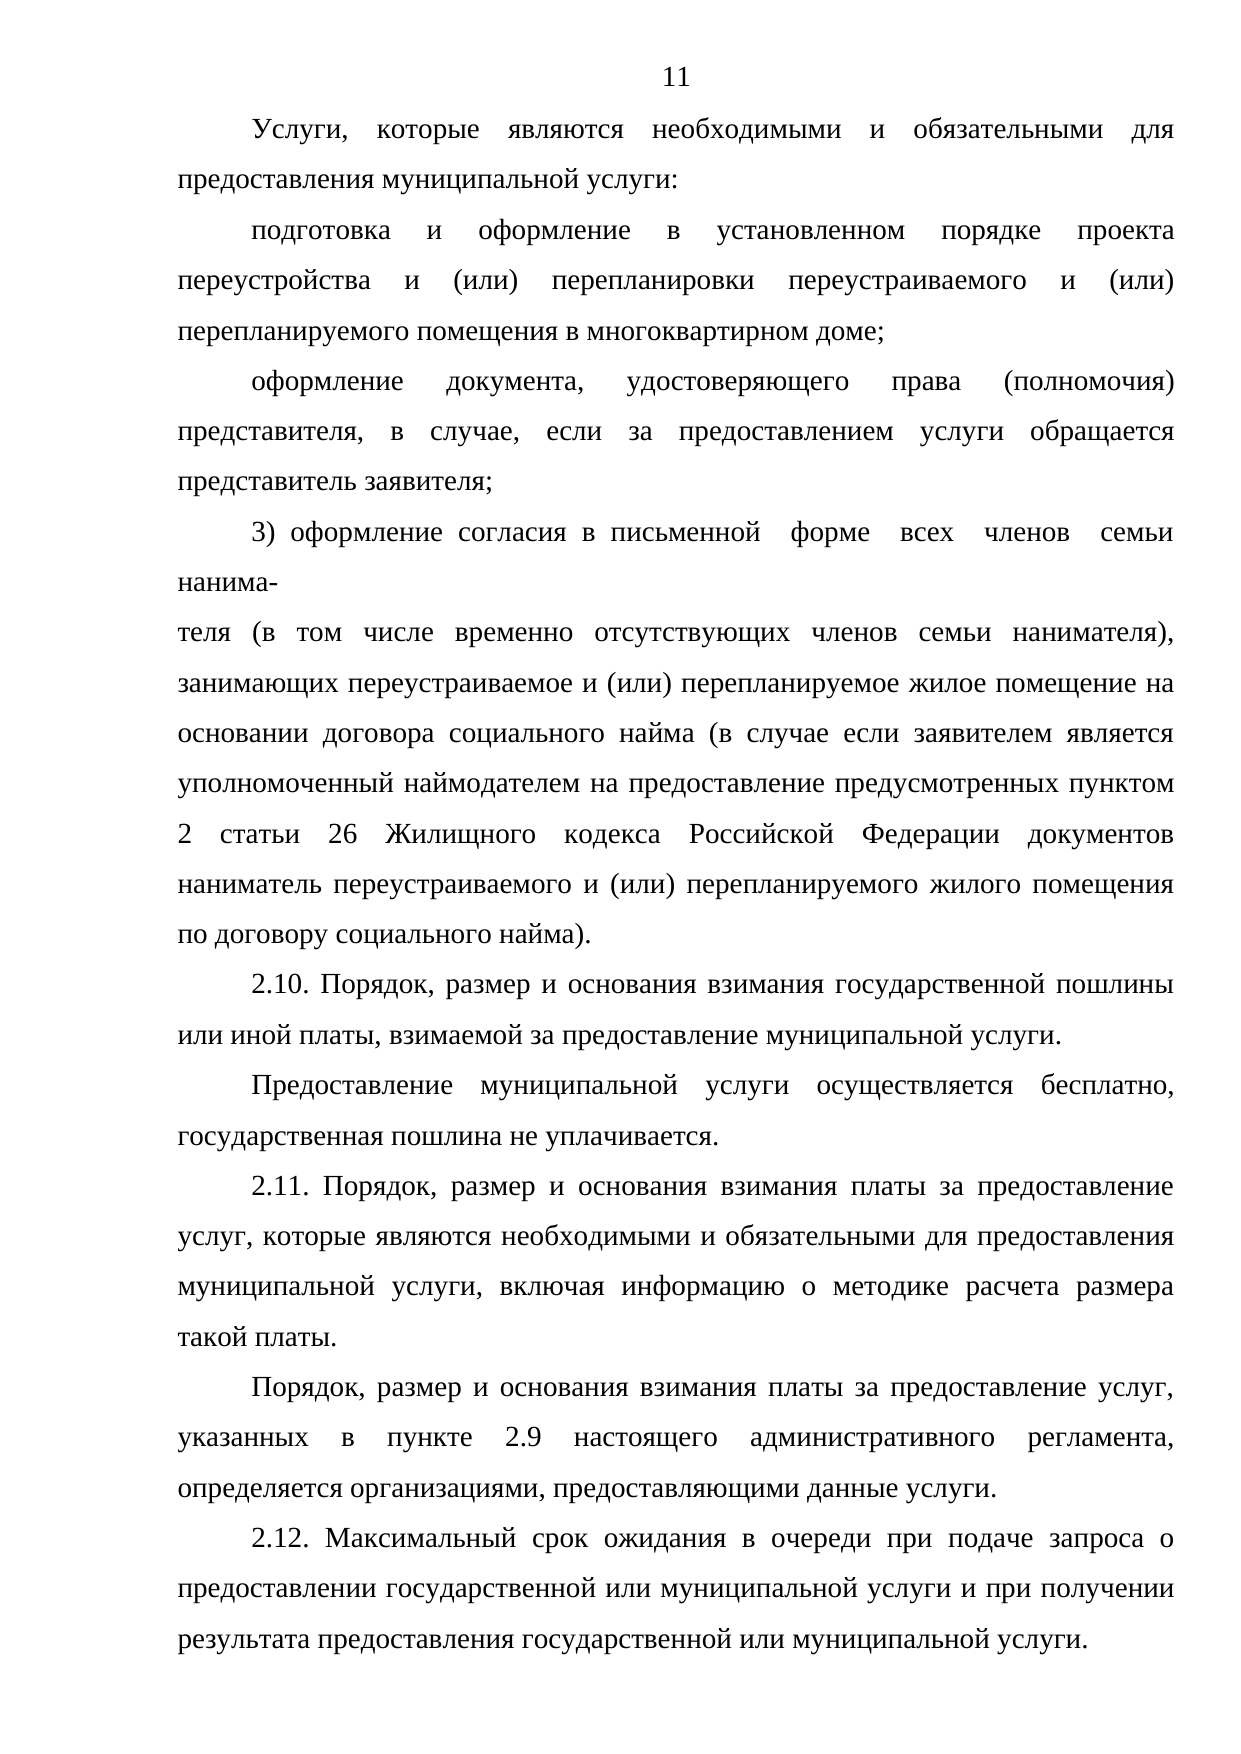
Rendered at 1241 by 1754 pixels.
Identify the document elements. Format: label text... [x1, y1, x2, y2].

text 3) оформление согласия в письменной форме всех членов семьи нанима- [177, 514, 1175, 598]
text Предоставление муниципальной услуги осуществляется бесплатно, государственная пошлина не уплачивается. [177, 1067, 1175, 1151]
text оформление документа, удостоверяющего права (полномочия) представителя, в случае, если за предоставлением услуги обращается представитель заявителя; [177, 363, 1175, 497]
text Порядок, размер и основания взимания платы за предоставление услуг, указанных в пункте 2.9 настоящего административного регламента, определяется организациями, предоставляющими данные услуги. [177, 1369, 1175, 1503]
text теля (в том числе временно отсутствующих членов семьи нанимателя), занимающих переустраиваемое и (или) перепланируемое жилое помещение на основании договора социального найма (в случае если заявителем является уполномоченный наймодателем на предоставление предусмотренных пунктом 2 статьи 26 Жилищного кодекса Российской Федерации документов наниматель переустраиваемого и (или) перепланируемого жилого помещения по договору социального найма). [177, 614, 1175, 950]
text 2.12. Максимальный срок ожидания в очереди при подаче запроса о предоставлении государственной или муниципальной услуги и при получении результата предоставления государственной или муниципальной услуги. [177, 1520, 1175, 1654]
text Услуги, которые являются необходимыми и обязательными для предоставления муниципальной услуги: [177, 111, 1175, 195]
text 2.11. Порядок, размер и основания взимания платы за предоставление услуг, которые являются необходимыми и обязательными для предоставления муниципальной услуги, включая информацию о методике расчета размера такой платы. [177, 1168, 1175, 1352]
text подготовка и оформление в установленном порядке проекта переустройства и (или) перепланировки переустраиваемого и (или) перепланируемого помещения в многоквартирном доме; [177, 212, 1175, 346]
text 2.10. Порядок, размер и основания взимания государственной пошлины или иной платы, взимаемой за предоставление муниципальной услуги. [177, 967, 1175, 1051]
